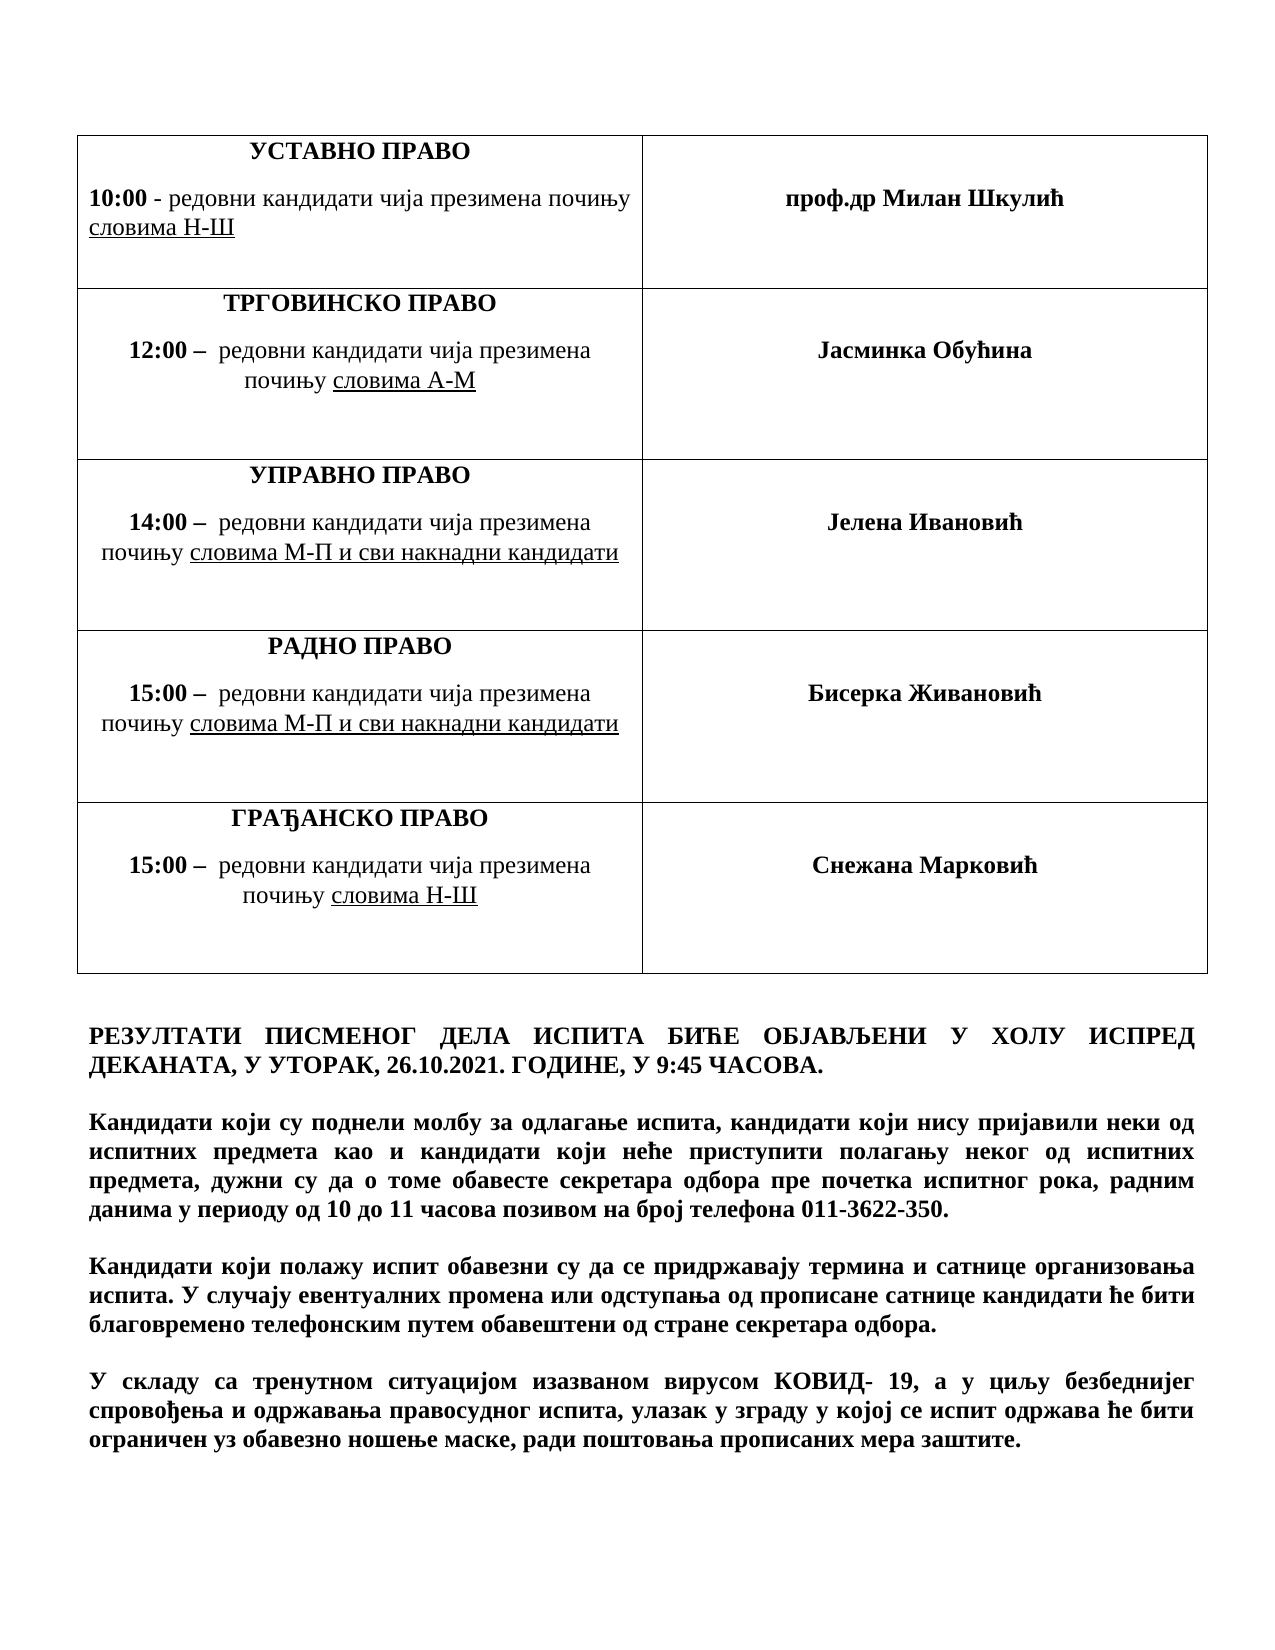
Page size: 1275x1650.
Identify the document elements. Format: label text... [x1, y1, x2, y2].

table_cell Снежана Марковић [643, 803, 1207, 973]
table_cell УПРАВНО ПРАВО 14:00 – редовни кандидати чија презимена почињу словима М-П и сви накнадни кандидати [78, 460, 642, 630]
text РЕЗУЛТАТИ ПИСМЕНОГ ДЕЛА ИСПИТА БИЋЕ ОБЈАВЉЕНИ У ХОЛУ ИСПРЕД ДЕКАНАТА, У УТОРАК, 26.10.2021. ГОДИНЕ, У 9:45 ЧАСОВА. [89, 1021, 1196, 1079]
table_cell РАДНО ПРАВО 15:00 – редовни кандидати чија презимена почињу словима М-П и сви накнадни кандидати [78, 631, 642, 802]
table_cell ТРГОВИНСКО ПРАВО 12:00 – редовни кандидати чија презимена почињу словима А-М [78, 289, 642, 459]
table_header УСТАВНО ПРАВО 10:00 - редовни кандидати чија презимена почињу словима Н-Ш [78, 136, 642, 287]
text У складу са тренутном ситуацијом изазваном вирусом КОВИД- 19, а у циљу безбеднијег спровођења и одржавања правосудног испита, улазак у зграду у којој се испит одржава ће бити ограничен уз обавезно ношење маске, ради поштовања прописаних мера заштите. [89, 1366, 1196, 1452]
table_header проф.др Милан Шкулић [643, 136, 1207, 287]
text Кандидати који полажу испит обавезни су да се придржавају термина и сатнице организовања испита. У случају евентуалних промена или одступања од прописане сатнице кандидати ће бити благовремено телефонским путем обавештени од стране секретара одбора. [89, 1251, 1196, 1337]
text Кандидати који су поднели молбу за одлагање испита, кандидати који нису пријавили неки од испитних предмета као и кандидати који неће приступити полагању неког од испитних предмета, дужни су да о томе обавесте секретара одбора пре почетка испитног рока, радним данима у периоду од 10 до 11 часова позивом на број телефона 011-3622-350. [89, 1107, 1196, 1222]
table_cell Јасминка Обућина [643, 289, 1207, 459]
table_cell ГРАЂАНСКО ПРАВО 15:00 – редовни кандидати чија презимена почињу словима Н-Ш [78, 803, 642, 973]
table_cell Јелена Ивановић [643, 460, 1207, 630]
table_cell Бисерка Живановић [643, 631, 1207, 802]
